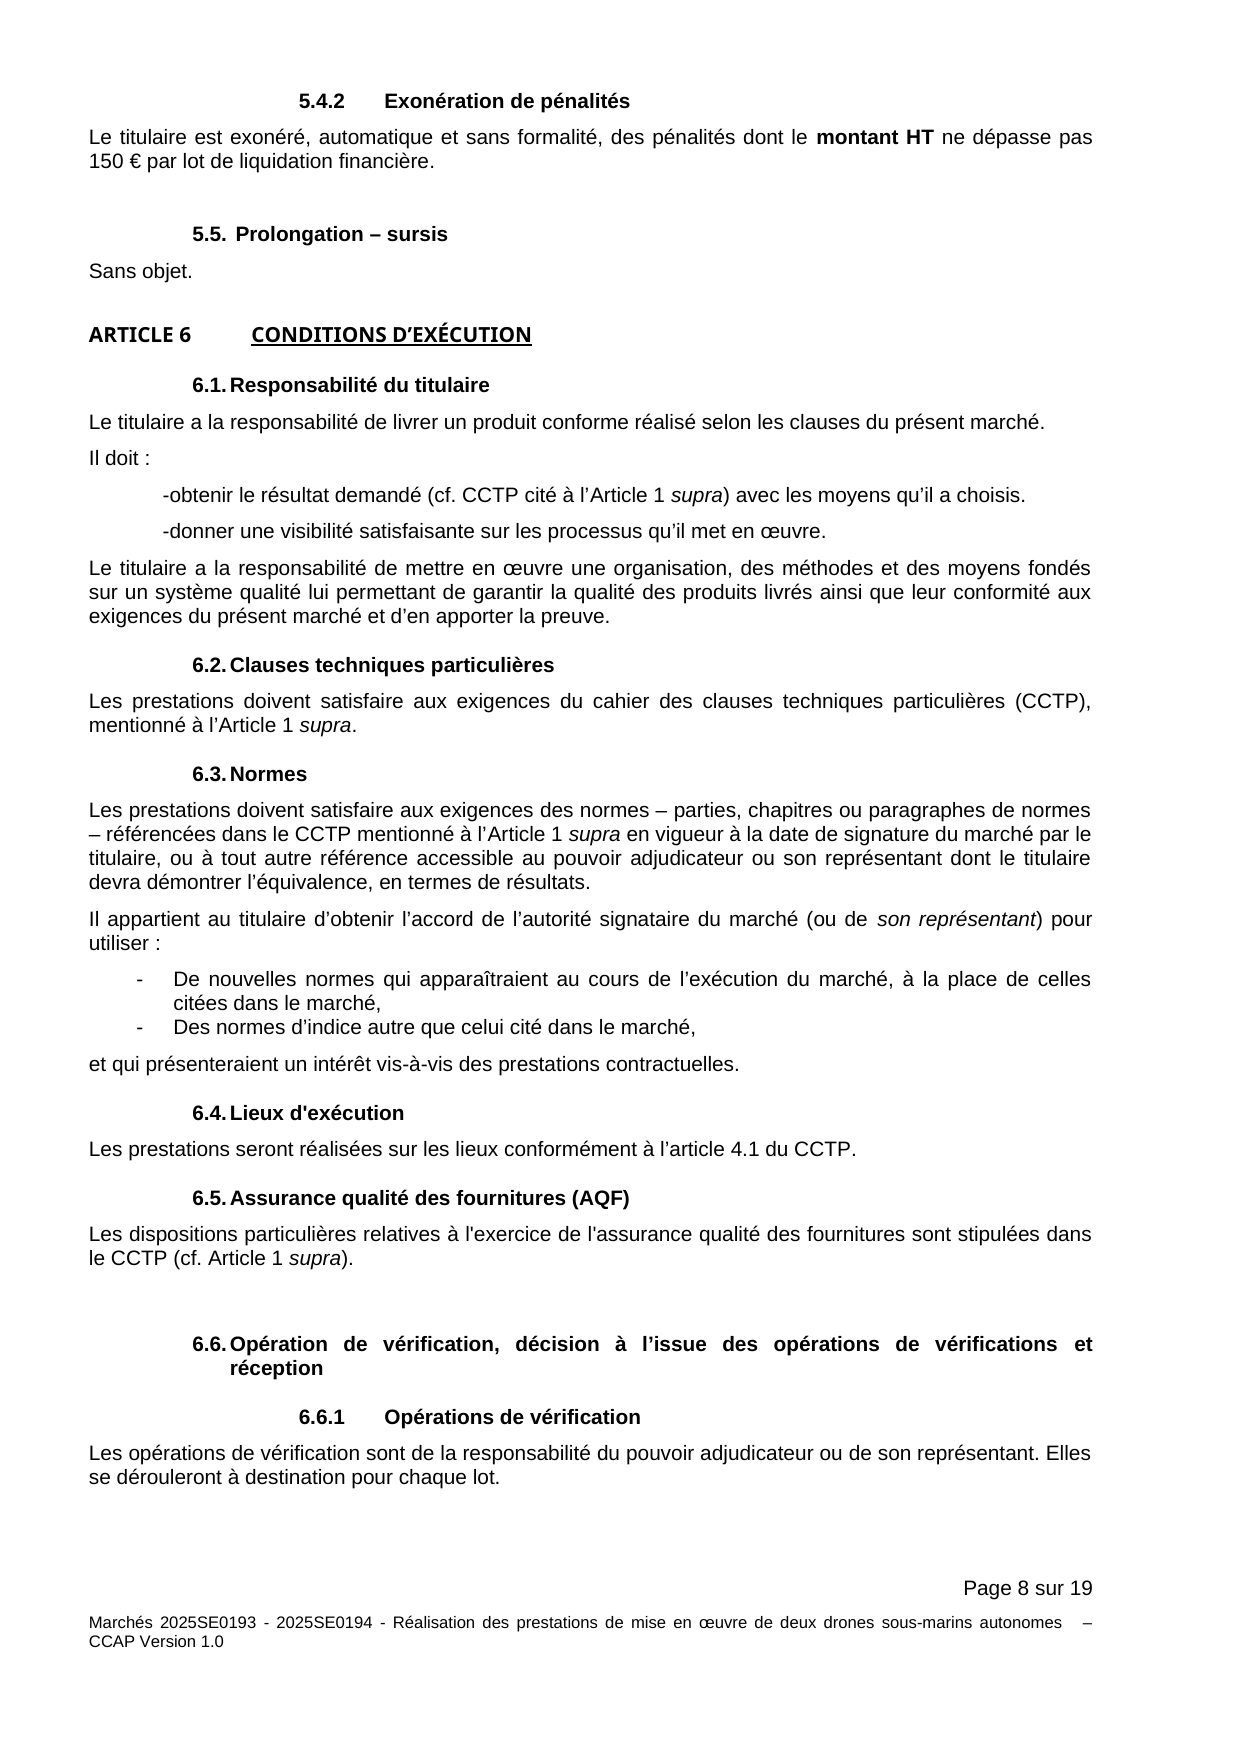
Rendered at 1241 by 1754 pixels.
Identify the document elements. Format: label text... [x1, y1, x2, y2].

text Les prestations doivent satisfaire aux exigences des normes – parties, chapitres ou paragraphes de normes – référencées dans le CCTP mentionné à l’Article 1 supra en vigueur à la date de signature du marché par le titulaire, ou à tout autre référence accessible au pouvoir adjudicateur ou son représentant dont le titulaire devra démontrer l’équivalence, en termes de résultats. [89, 798, 1093, 894]
subtitle Opération de vérification, décision à l’issue des opérations de vérifications et réception [192, 1332, 1093, 1379]
subtitle Lieux d'exécution [192, 1100, 1093, 1124]
subtitle Conditions d’exécution [89, 320, 1093, 348]
subtitle Responsabilité du titulaire [192, 373, 1093, 397]
text Le titulaire a la responsabilité de mettre en œuvre une organisation, des méthodes et des moyens fondés sur un système qualité lui permettant de garantir la qualité des produits livrés ainsi que leur conformité aux exigences du présent marché et d’en apporter la preuve. [89, 556, 1093, 627]
text Sans objet. [89, 258, 1093, 282]
text -donner une visibilité satisfaisante sur les processus qu’il met en œuvre. [162, 519, 1093, 543]
list De nouvelles normes qui apparaîtraient au cours de l’exécution du marché, à la place de celles citées dans le marché, [136, 967, 1093, 1015]
subtitle Assurance qualité des fournitures (AQF) [192, 1186, 1093, 1210]
subtitle Clauses techniques particulières [192, 652, 1093, 676]
subtitle Normes [192, 762, 1093, 786]
text Les opérations de vérification sont de la responsabilité du pouvoir adjudicateur ou de son représentant. Elles se dérouleront à destination pour chaque lot. [89, 1441, 1093, 1489]
text Les dispositions particulières relatives à l'exercice de l'assurance qualité des fournitures sont stipulées dans le CCTP (cf. Article 1 supra). [89, 1222, 1093, 1270]
subtitle Prolongation – sursis [192, 222, 1093, 246]
text Il appartient au titulaire d’obtenir l’accord de l’autorité signataire du marché (ou de son représentant) pour utiliser : [89, 907, 1093, 954]
list Des normes d’indice autre que celui cité dans le marché, [136, 1015, 1093, 1039]
text -obtenir le résultat demandé (cf. CCTP cité à l’Article 1 supra) avec les moyens qu’il a choisis. [162, 483, 1093, 507]
text Les prestations seront réalisées sur les lieux conformément à l’article 4.1 du CCTP. [89, 1137, 1093, 1161]
subtitle Exonération de pénalités [314, 89, 1093, 113]
text Les prestations doivent satisfaire aux exigences du cahier des clauses techniques particulières (CCTP), mentionné à l’Article 1 supra. [89, 689, 1093, 737]
text Le titulaire est exonéré, automatique et sans formalité, des pénalités dont le montant HT ne dépasse pas 150 € par lot de liquidation financière. [89, 125, 1093, 173]
text Il doit : [89, 446, 1093, 470]
text Le titulaire a la responsabilité de livrer un produit conforme réalisé selon les clauses du présent marché. [89, 410, 1093, 434]
text et qui présenteraient un intérêt vis-à-vis des prestations contractuelles. [89, 1051, 1093, 1075]
subtitle Opérations de vérification [314, 1404, 1093, 1428]
